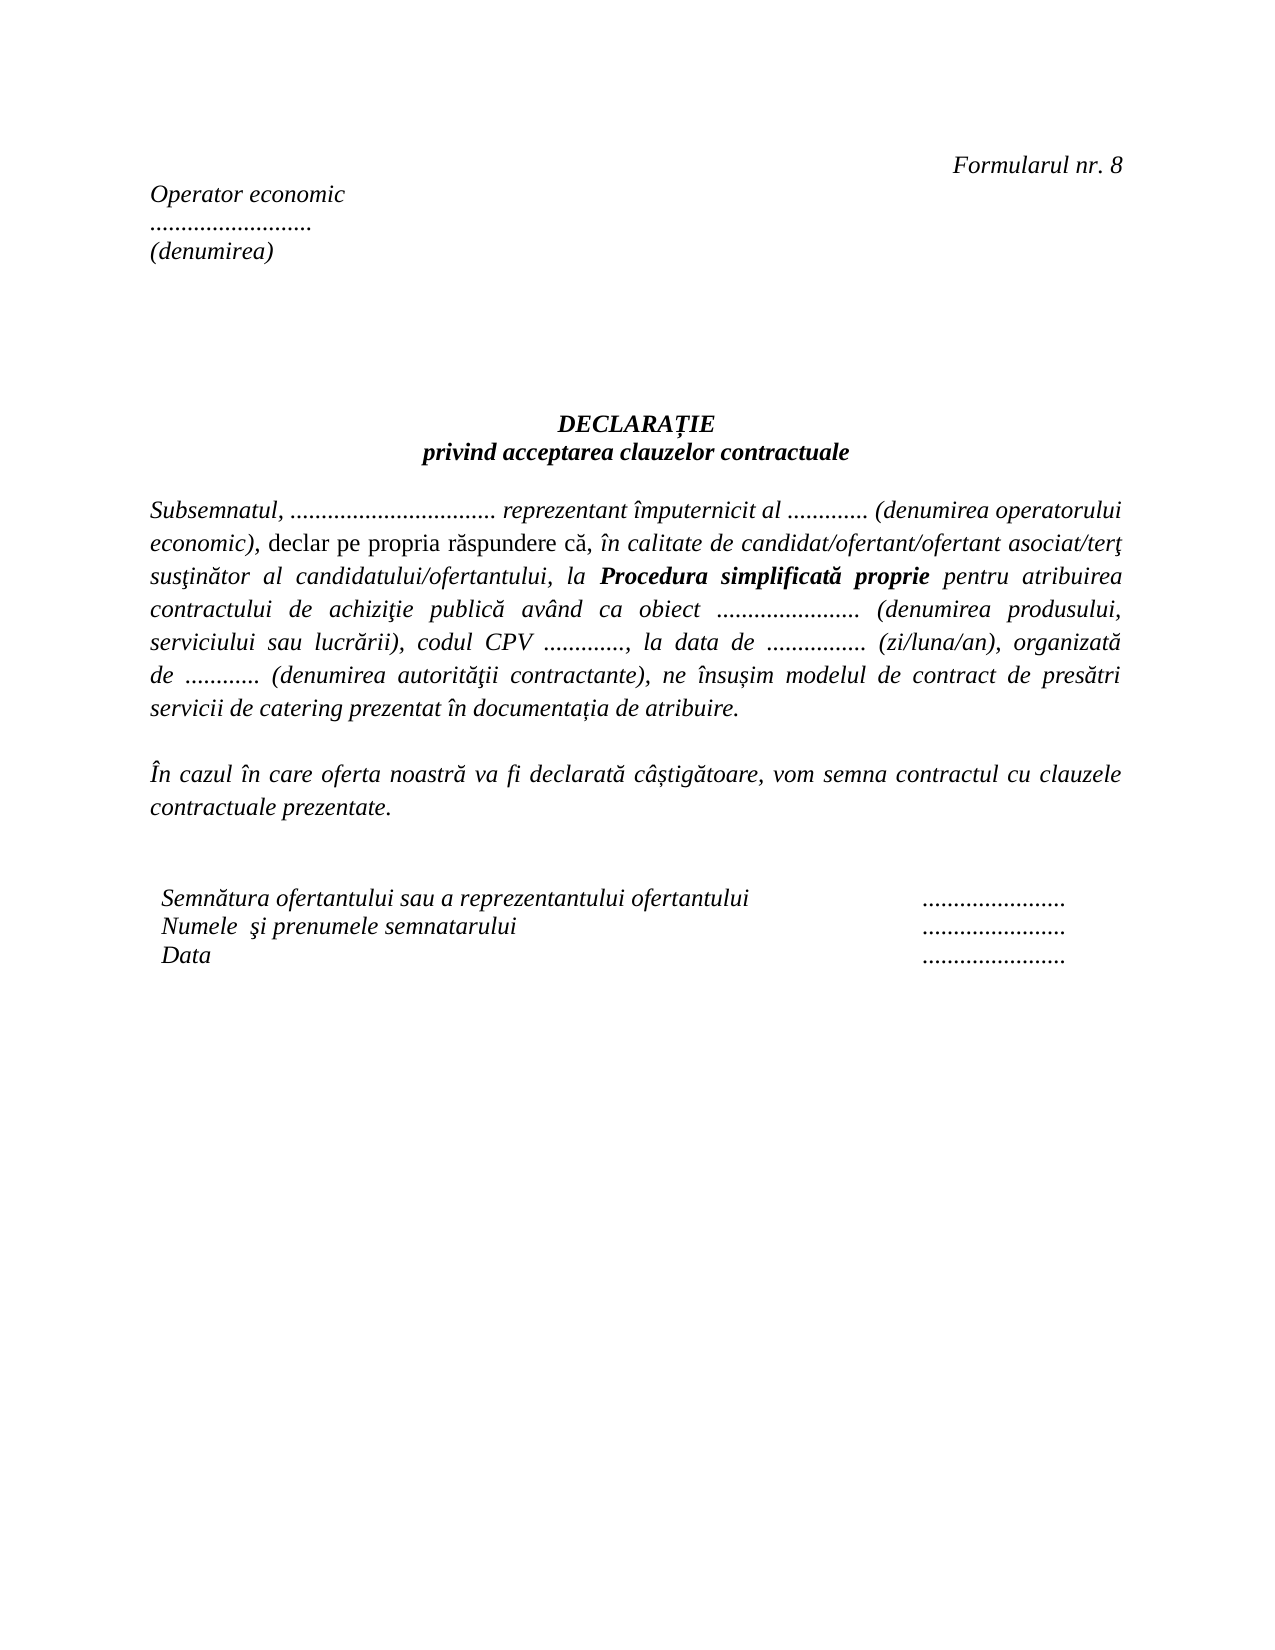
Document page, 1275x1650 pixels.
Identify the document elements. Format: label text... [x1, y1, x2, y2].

text Operator economic [150, 179, 1125, 207]
subtitle DECLARAȚIE [150, 409, 1125, 437]
text (denumirea) [150, 236, 1125, 265]
table_cell ....................... [911, 911, 1125, 940]
subtitle privind acceptarea clauzelor contractuale [150, 437, 1125, 466]
table_cell Data [150, 940, 911, 969]
text În cazul în care oferta noastră va fi declarată câștigătoare, vom semna contractul cu clauzele contractuale prezentate. [150, 759, 1125, 821]
table_header Semnătura ofertantului sau a reprezentantului ofertantului [150, 883, 911, 911]
table_cell Numele şi prenumele semnatarului [150, 911, 911, 940]
text .......................... [150, 207, 1125, 236]
table_header ....................... [911, 883, 1125, 911]
table_cell ....................... [911, 940, 1125, 969]
text Subsemnatul, ................................. reprezentant împuternicit al ............. (denumirea operatorului economic), declar pe propria răspundere că, în calitate de candidat/ofertant/ofertant asociat/terţ susţinător al candidatului/ofertantului, la Procedura simplificată proprie pentru atribuirea contractului de achiziţie publică având ca obiect ....................... (denumirea produsului, serviciului sau lucrării), codul CPV ............., la data de ................ (zi/luna/an), organizată de ............ (denumirea autorităţii contractante), ne însușim modelul de contract de presătri servicii de catering prezentat în documentația de atribuire. [150, 495, 1125, 722]
text Formularul nr. 8 [150, 150, 1125, 179]
